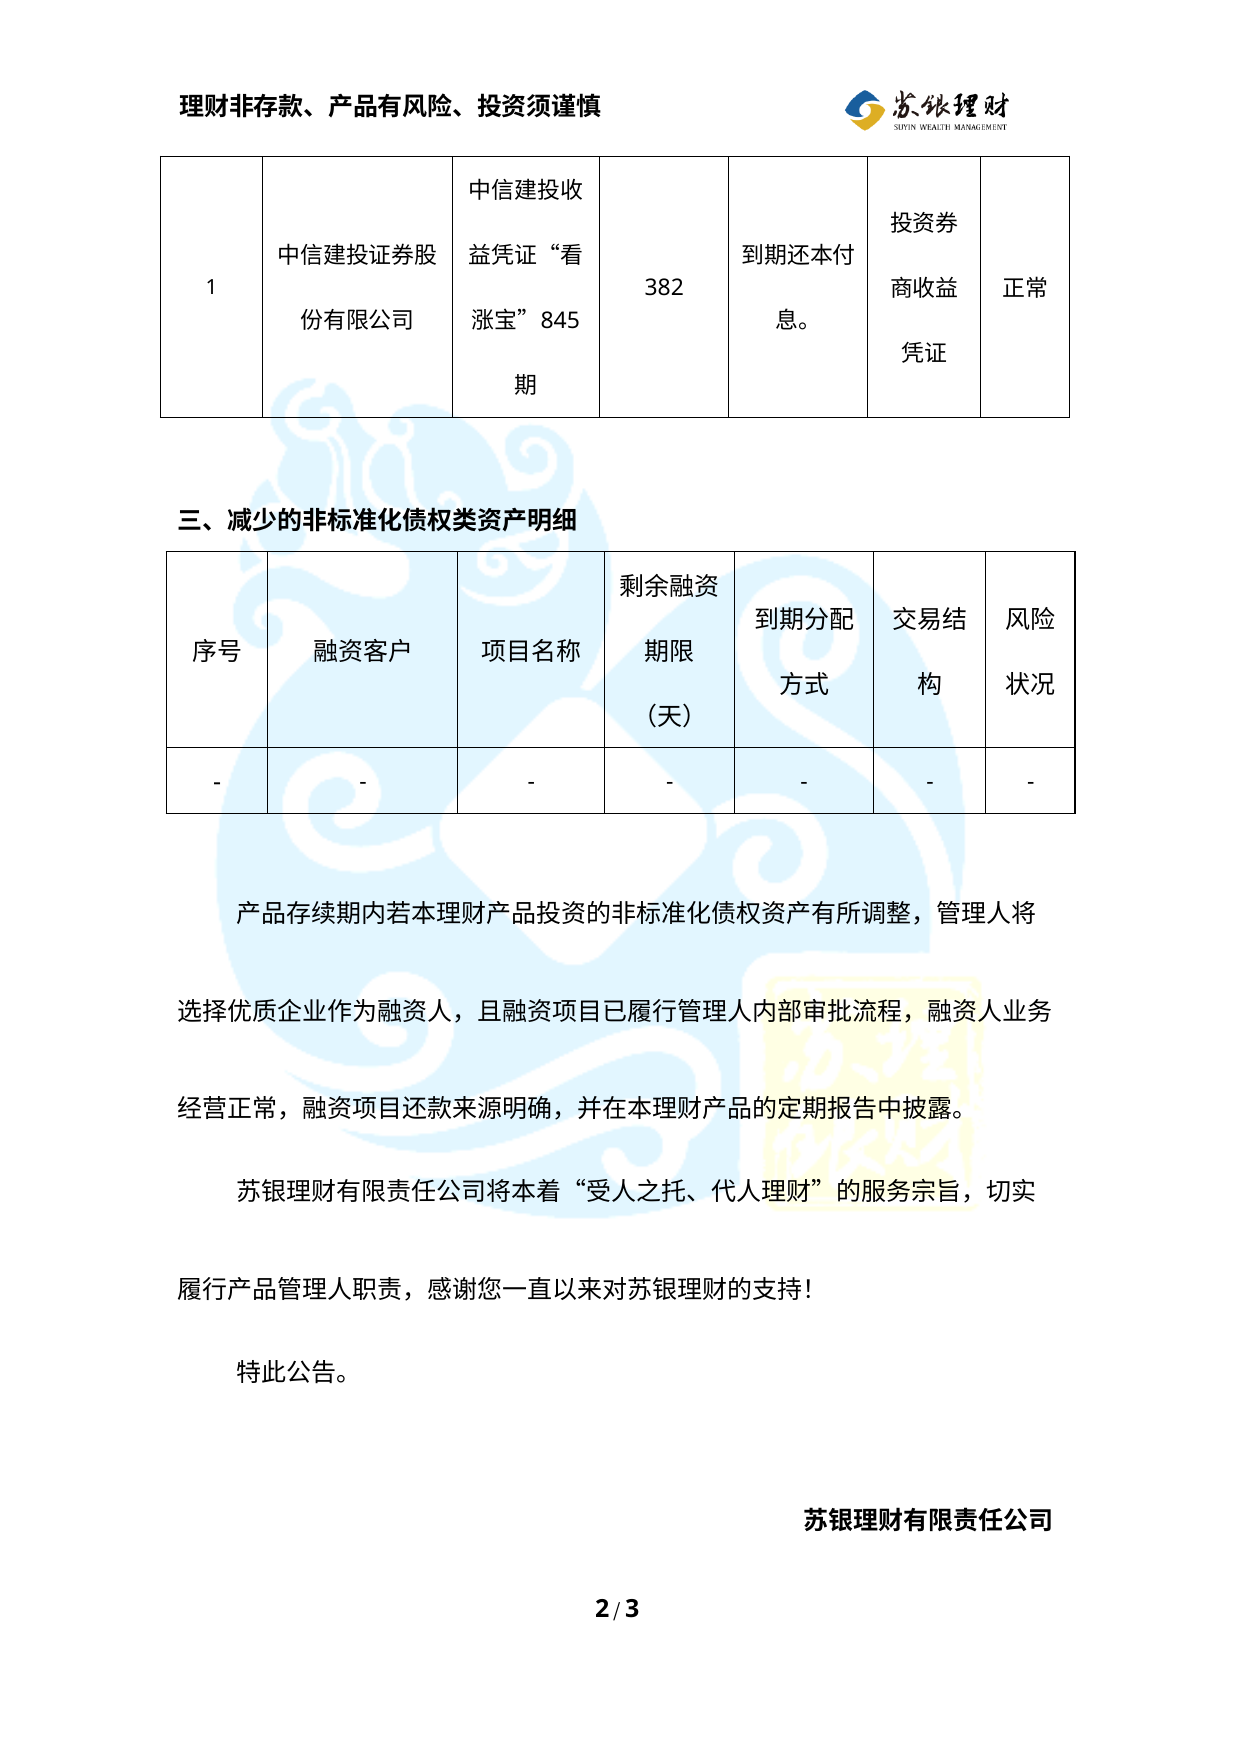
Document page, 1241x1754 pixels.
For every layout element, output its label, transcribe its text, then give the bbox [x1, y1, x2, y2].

table_cell 中信建投收益凭证“看涨宝”845期 [453, 157, 599, 417]
table_header 交易结构 [874, 552, 985, 747]
table_cell - [605, 748, 734, 813]
picture [820, 72, 1039, 143]
table_header 剩余融资期限（天） [605, 552, 734, 747]
text 特此公告。 [177, 1338, 1053, 1403]
table_header 项目名称 [458, 552, 604, 747]
table_header 风险状况 [986, 552, 1074, 747]
table_cell 投资券商收益凭证 [868, 157, 980, 417]
table_cell - [268, 748, 457, 813]
table_cell 到期还本付息。 [729, 157, 867, 417]
table_header 序号 [167, 552, 267, 747]
table_cell - [986, 748, 1074, 813]
table_header 到期分配方式 [735, 552, 873, 747]
text 产品存续期内若本理财产品投资的非标准化债权资产有所调整，管理人将选择优质企业作为融资人，且融资项目已履行管理人内部审批流程，融资人业务经营正常，融资项目还款来源明确，并在本理财产品的定期报告中披露。 [177, 879, 1053, 1139]
subtitle 减少的非标准化债权类资产明细 [177, 486, 1053, 551]
table_cell 382 [600, 157, 728, 417]
table_cell 中信建投证券股份有限公司 [263, 157, 452, 417]
text 苏银理财有限责任公司 [177, 1486, 1053, 1551]
table_cell - [735, 748, 873, 813]
table_cell 1 [161, 157, 262, 417]
table_header 融资客户 [268, 552, 457, 747]
table_cell - [458, 748, 604, 813]
table_cell - [874, 748, 985, 813]
table_cell 正常 [981, 157, 1069, 417]
text 苏银理财有限责任公司将本着“受人之托、代人理财”的服务宗旨，切实履行产品管理人职责，感谢您一直以来对苏银理财的支持！ [177, 1157, 1053, 1320]
table_cell - [167, 748, 267, 813]
